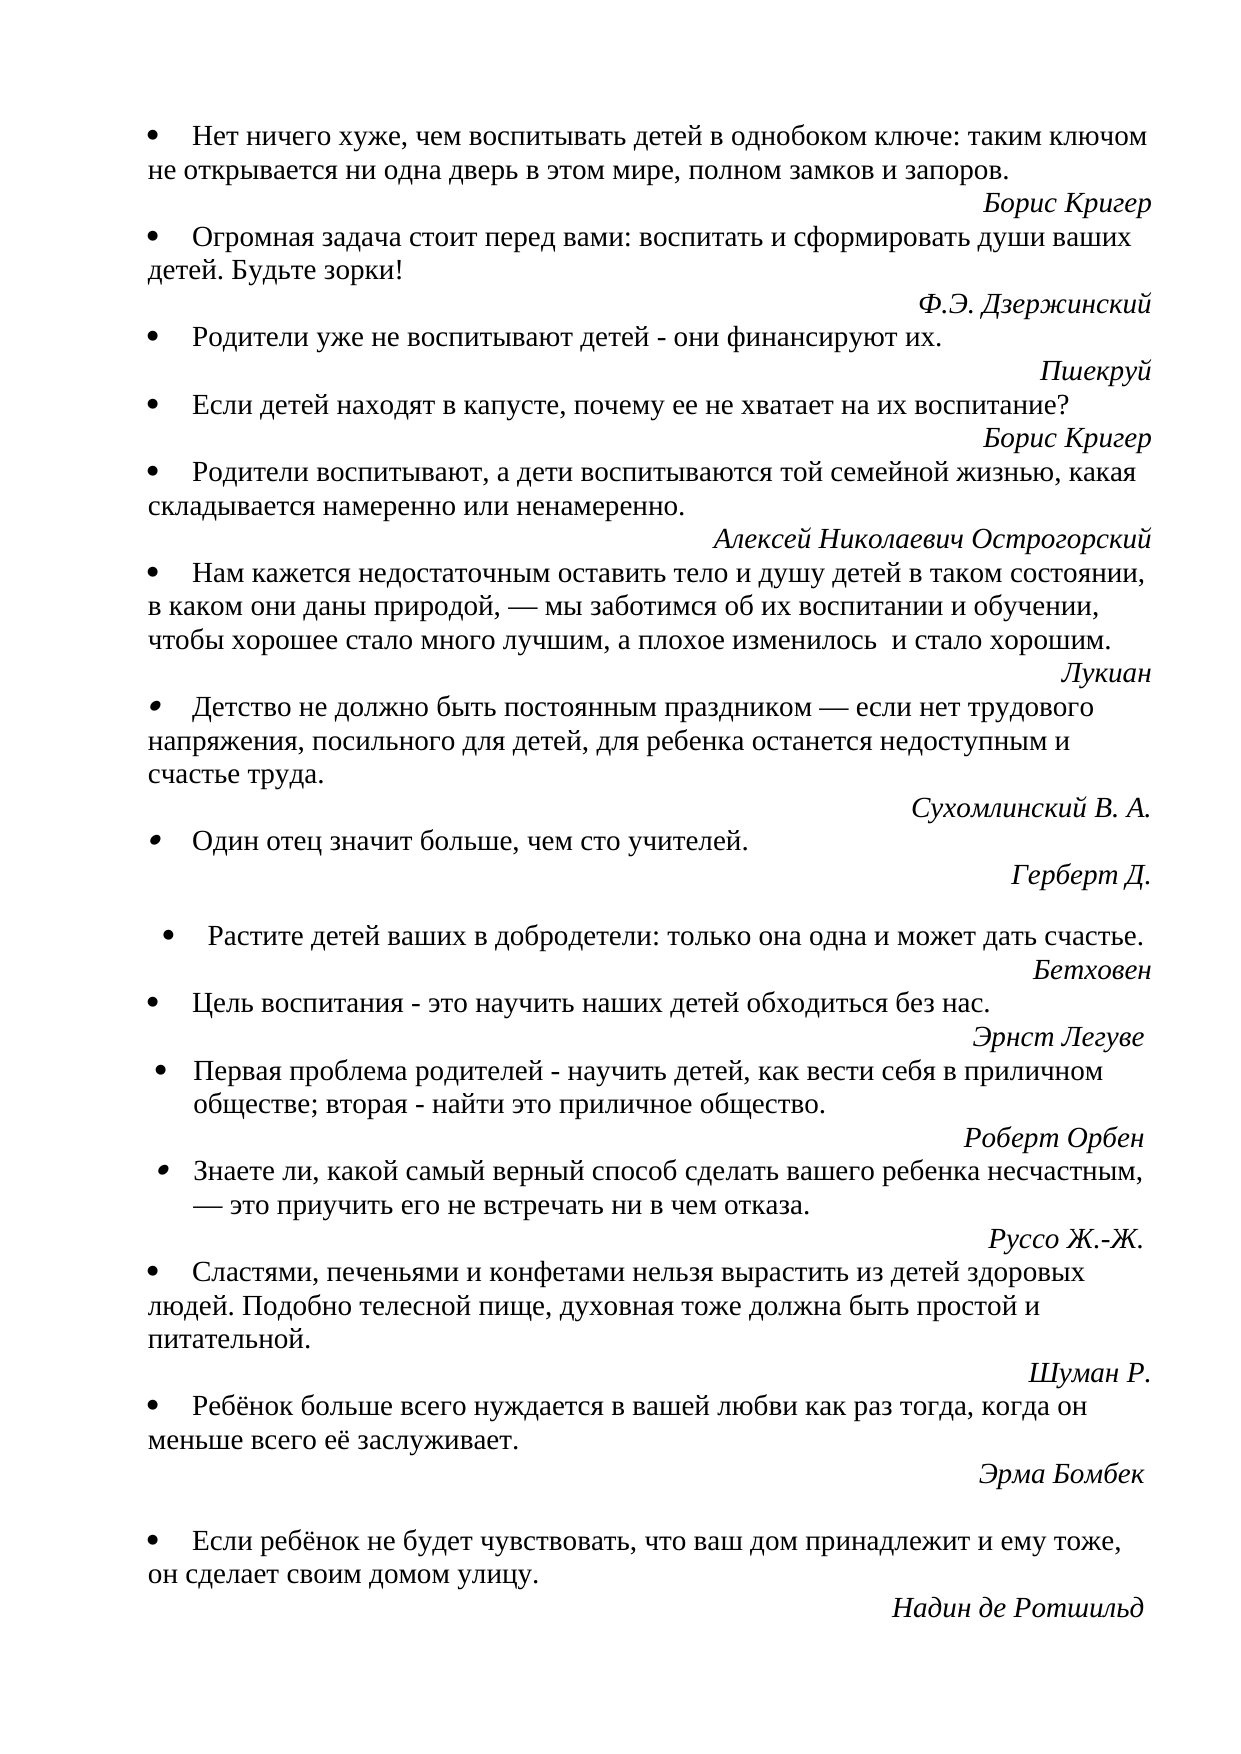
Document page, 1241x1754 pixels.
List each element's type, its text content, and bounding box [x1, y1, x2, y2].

list Родители воспитывают, а дети воспитываются той семейной жизнью, какая складывается намеренно или ненамеренно. [148, 454, 1152, 521]
list Растите детей ваших в добродетели: только она одна и может дать счастье. Бетховен [148, 918, 1152, 986]
list Сухомлинский В. А. [148, 790, 1152, 823]
list Детство не должно быть постоянным праздником — если нет трудового напряжения, посильного для детей, для ребенка останется недоступным и счастье труда. [148, 689, 1152, 790]
list Цель воспитания - это научить наших детей обходиться без нас. [148, 986, 1152, 1019]
list Борис Кригер [148, 420, 1152, 454]
list Роберт Орбен [193, 1120, 1152, 1153]
list Эрма Бомбек [148, 1456, 1152, 1489]
list Надин де Ротшильд [148, 1590, 1152, 1623]
list Пшекруй [148, 353, 1152, 387]
text Герберт Д. [148, 857, 1152, 890]
list Сластями, печеньями и конфетами нельзя вырастить из детей здоровых людей. Подобно телесной пище, духовная тоже должна быть простой и питательной. [148, 1254, 1152, 1355]
list Нам кажется недостаточным оставить тело и душу детей в таком состоянии, в каком они даны природой, — мы заботимся об их воспитании и обучении, чтобы хорошее стало много лучшим, а плохое изменилось и стало хорошим. [148, 555, 1152, 655]
list Борис Кригер [148, 185, 1152, 219]
list Огромная задача стоит перед вами: воспитать и сформировать души ваших детей. Будьте зорки! [148, 219, 1152, 286]
list Шуман Р. [148, 1355, 1152, 1388]
list Лукиан [148, 655, 1152, 689]
list Руссо Ж.-Ж. [193, 1221, 1152, 1254]
list Ребёнок больше всего нуждается в вашей любви как раз тогда, когда он меньше всего её заслуживает. [148, 1388, 1152, 1456]
list Родители уже не воспитывают детей - они финансируют их. [148, 319, 1152, 353]
list Ф.Э. Дзержинский [148, 286, 1152, 319]
list Знаете ли, какой самый верный способ сделать вашего ребенка несчастным,— это приучить его не встречать ни в чем отказа. [156, 1153, 1152, 1221]
list Если детей находят в капусте, почему ее не хватает на их воспитание? [148, 387, 1152, 420]
list Первая проблема родителей - научить детей, как вести себя в приличном обществе; вторая - найти это приличное общество. [156, 1053, 1152, 1120]
list Нет ничего хуже, чем воспитывать детей в однобоком ключе: таким ключом не открывается ни одна дверь в этом мире, полном замков и запоров. [148, 118, 1152, 185]
list Один отец значит больше, чем сто учителей. [148, 823, 1152, 857]
list Если ребёнок не будет чувствовать, что ваш дом принадлежит и ему тоже, он сделает своим домом улицу. [148, 1523, 1152, 1590]
list Эрнст Легуве [148, 1019, 1152, 1053]
list Алексей Николаевич Острогорский [148, 521, 1152, 555]
